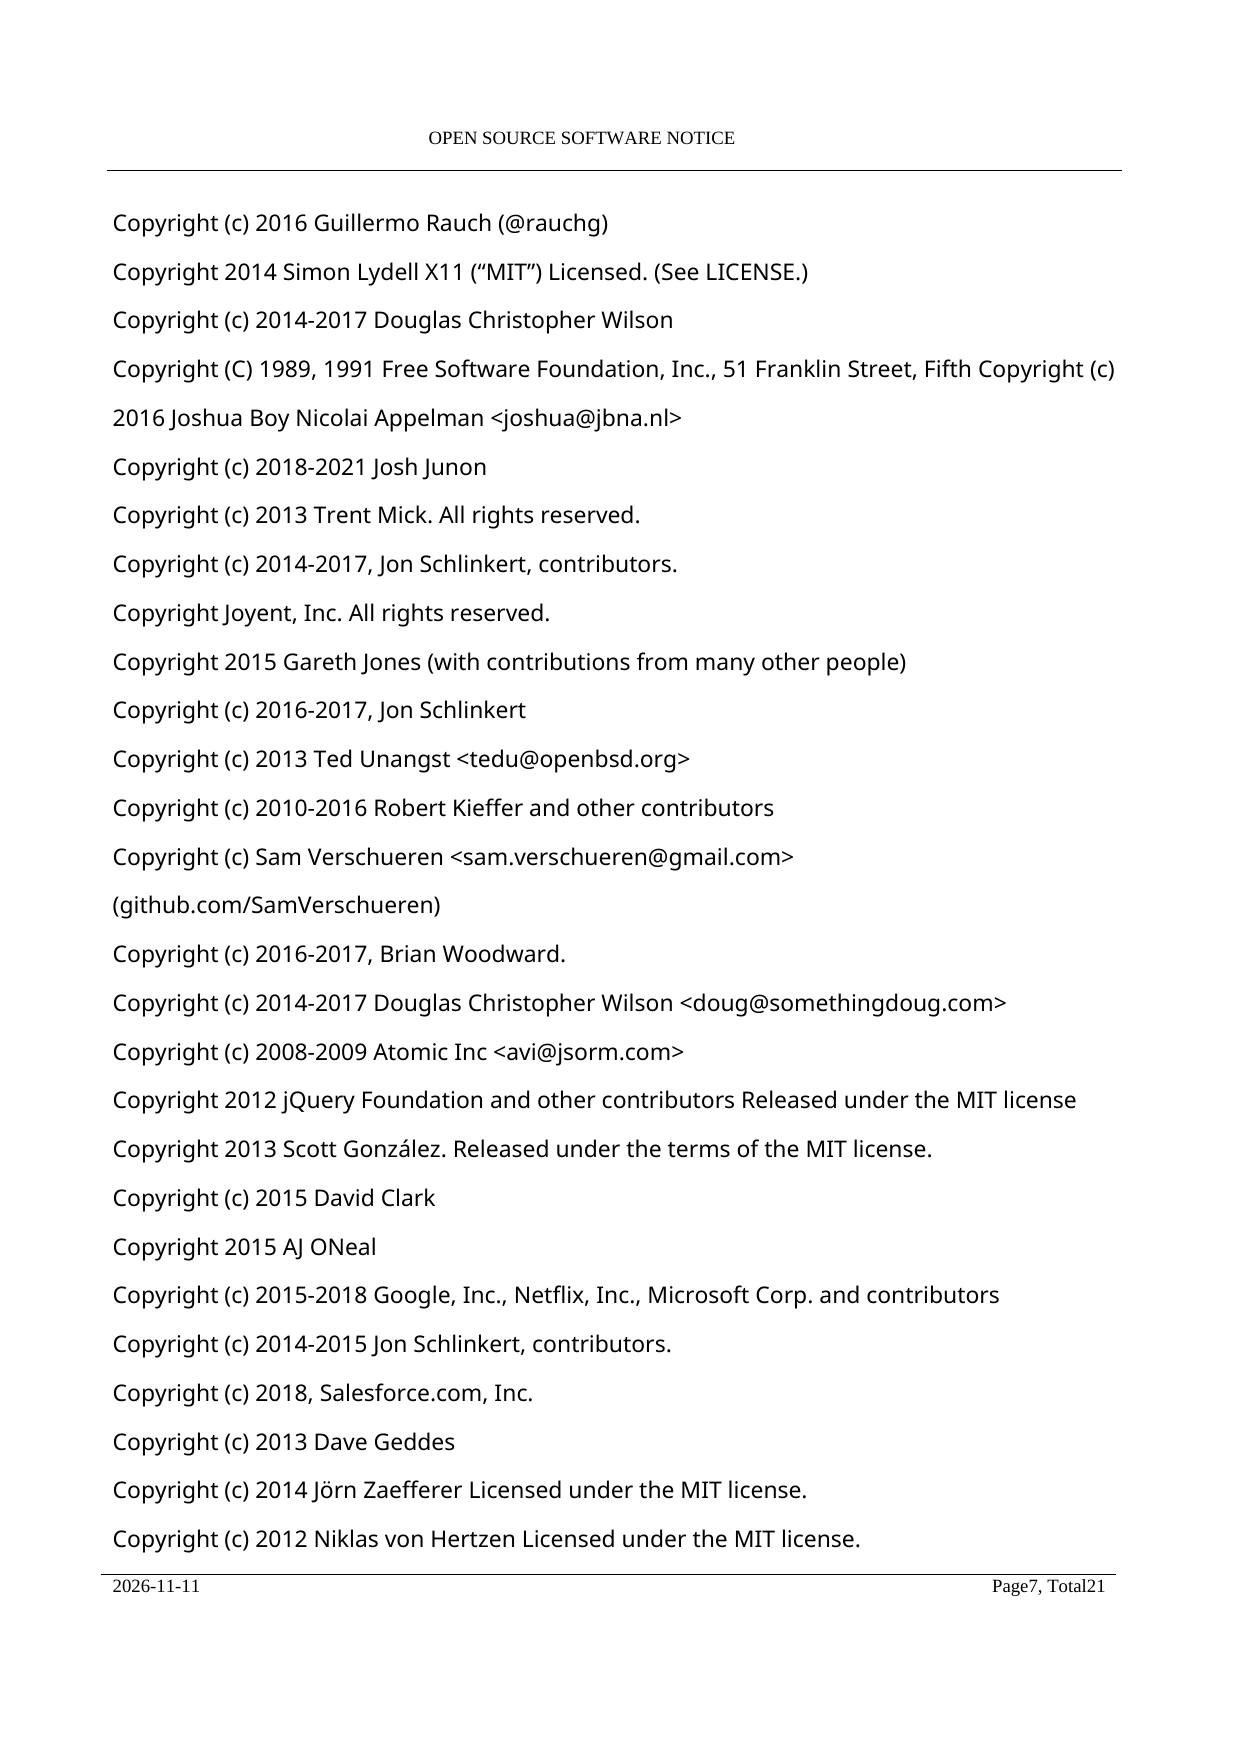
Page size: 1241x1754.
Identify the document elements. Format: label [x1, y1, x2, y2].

text [112, 206, 1128, 1555]
